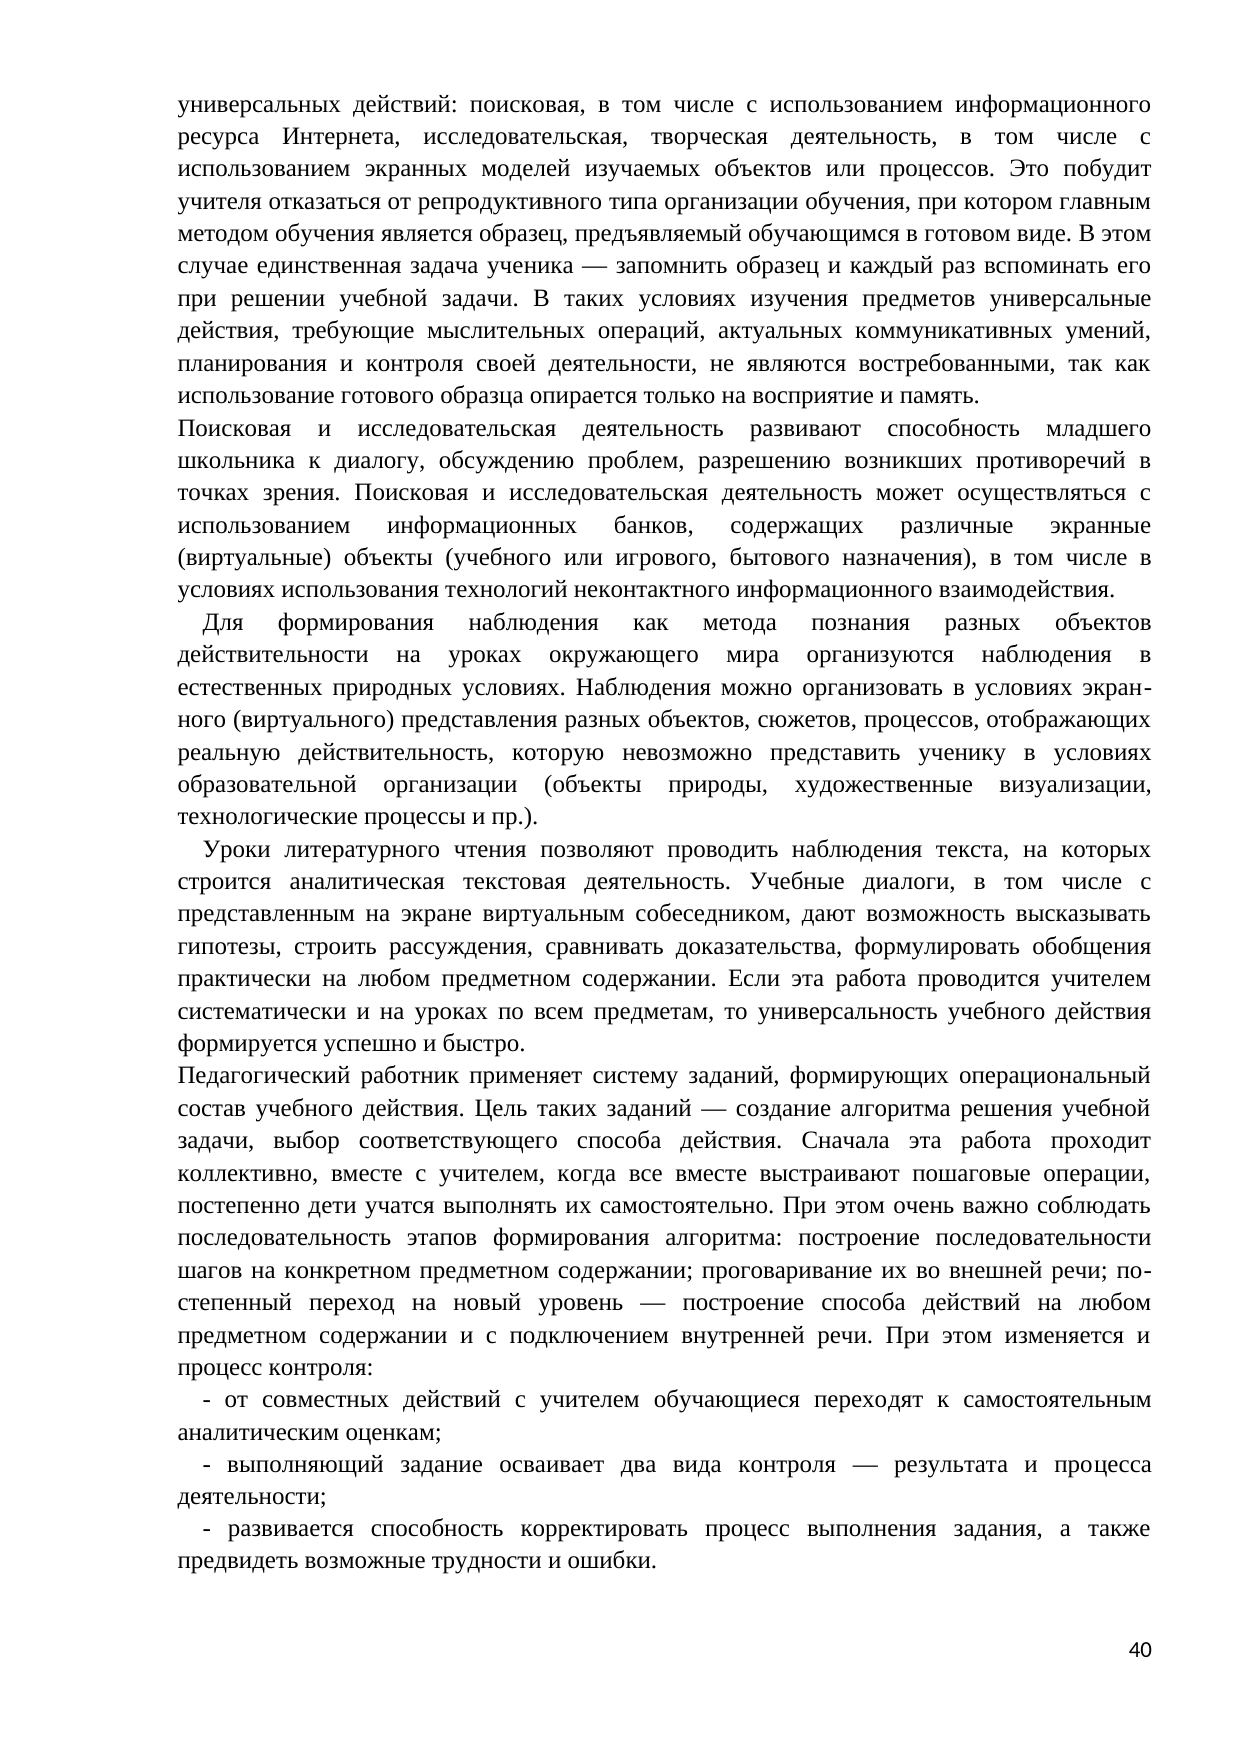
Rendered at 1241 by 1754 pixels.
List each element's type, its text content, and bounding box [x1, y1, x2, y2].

text Для формирования наблюдения как метода познания разных объектов действительности на уроках окружающего мира организуются наблюдения в естественных природных условиях. Наблюдения можно организовать в условиях экранного (виртуального) представления разных объектов, сюжетов, процессов, отображающих реальную действительность, которую невозможно представить ученику в условиях образовательной организации (объекты природы, художественные визуализации, технологические процессы и пр.). [177, 607, 1152, 830]
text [177, 89, 1152, 409]
text - выполняющий задание осваивает два вида контроля — результата и процесса деятельности; [177, 1449, 1152, 1510]
text Педагогический работник применяет систему заданий, формирующих операциональный состав учебного действия. Цель таких заданий — создание алгоритма решения учебной задачи, выбор соответствующего способа действия. Сначала эта работа проходит коллективно, вместе с учителем, когда все вместе выстраивают пошаговые операции, постепенно дети учатся выполнять их самостоятельно. При этом очень важно соблюдать последовательность этапов формирования алгоритма: построение последовательности шагов на конкретном предметном содержании; проговаривание их во внешней речи; постепенный переход на новый уровень — построение способа действий на любом предметном содержании и с подключением внутренней речи. При этом изменяется и процесс контроля: [177, 1061, 1152, 1381]
text Поисковая и исследовательская деятельность развивают способность младшего школьника к диалогу, обсуждению проблем, разрешению возникших противоречий в точках зрения. Поисковая и исследовательская деятельность может осуществляться с использованием информационных банков, содержащих различные экранные (виртуальные) объекты (учебного или игрового, бытового назначения), в том числе в условиях использования технологий неконтактного информационного взаимодействия. [177, 413, 1152, 603]
text - от совместных действий с учителем обучающиеся переходят к самостоятельным аналитическим оценкам; [177, 1384, 1152, 1445]
text Уроки литературного чтения позволяют проводить наблюдения текста, на которых строится аналитическая текстовая деятельность. Учебные диалоги, в том числе с представленным на экране виртуальным собеседником, дают возможность высказывать гипотезы, строить рассуждения, сравнивать доказательства, формулировать обобщения практически на любом предметном содержании. Если эта работа проводится учителем систематически и на уроках по всем предметам, то универсальность учебного действия формируется успешно и быстро. [177, 834, 1152, 1057]
text - развивается способность корректировать процесс выполнения задания, а также предвидеть возможные трудности и ошибки. [177, 1513, 1152, 1574]
